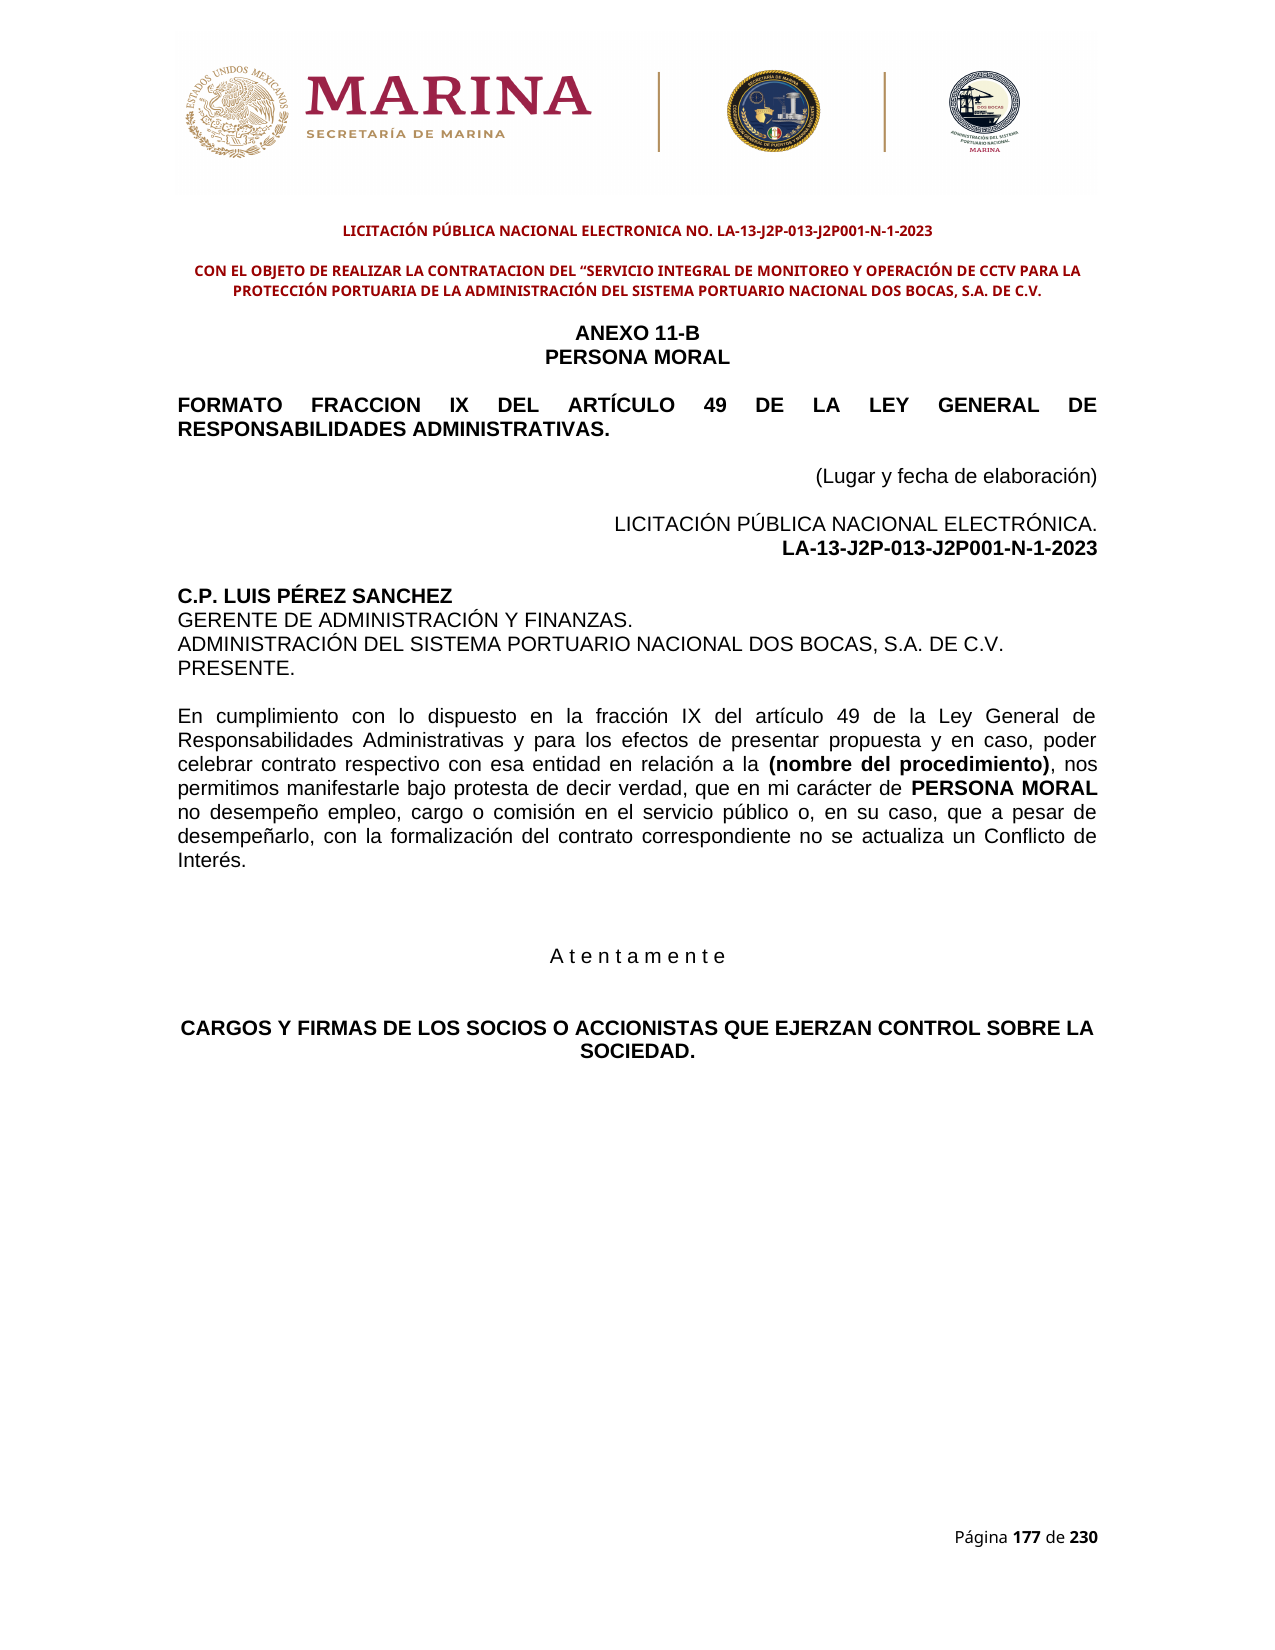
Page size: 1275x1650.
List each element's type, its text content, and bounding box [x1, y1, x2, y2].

text PRESENTE. [177, 656, 1098, 680]
text ANEXO 11-B [177, 321, 1098, 344]
text GERENTE DE ADMINISTRACIÓN Y FINANZAS. [177, 608, 1098, 632]
picture [175, 31, 1098, 195]
text FORMATO FRACCION IX DEL ARTÍCULO 49 DE LA LEY GENERAL DE RESPONSABILIDADES ADMINISTRATIVAS. [177, 392, 1098, 440]
text CARGOS Y FIRMAS DE LOS SOCIOS O ACCIONISTAS QUE EJERZAN CONTROL SOBRE LA SOCIEDAD. [177, 1015, 1098, 1063]
text LA-13-J2P-013-J2P001-N-1-2023 [177, 536, 1098, 560]
text ADMINISTRACIÓN DEL SISTEMA PORTUARIO NACIONAL DOS BOCAS, S.A. DE C.V. [177, 632, 1098, 656]
text C.P. LUIS PÉREZ SANCHEZ [177, 584, 1098, 608]
text PERSONA MORAL [177, 344, 1098, 368]
text LICITACIÓN PÚBLICA NACIONAL ELECTRÓNICA. [177, 512, 1098, 536]
text (Lugar y fecha de elaboración) [177, 464, 1098, 488]
text En cumplimiento con lo dispuesto en la fracción IX del artículo 49 de la Ley General de Responsabilidades Administrativas y para los efectos de presentar propuesta y en caso, poder celebrar contrato respectivo con esa entidad en relación a la (nombre del procedimiento), nos permitimos manifestarle bajo protesta de decir verdad, que en mi carácter de PERSONA MORAL no desempeño empleo, cargo o comisión en el servicio público o, en su caso, que a pesar de desempeñarlo, con la formalización del contrato correspondiente no se actualiza un Conflicto de Interés. [177, 704, 1098, 872]
text A t e n t a m e n t e [177, 943, 1098, 967]
